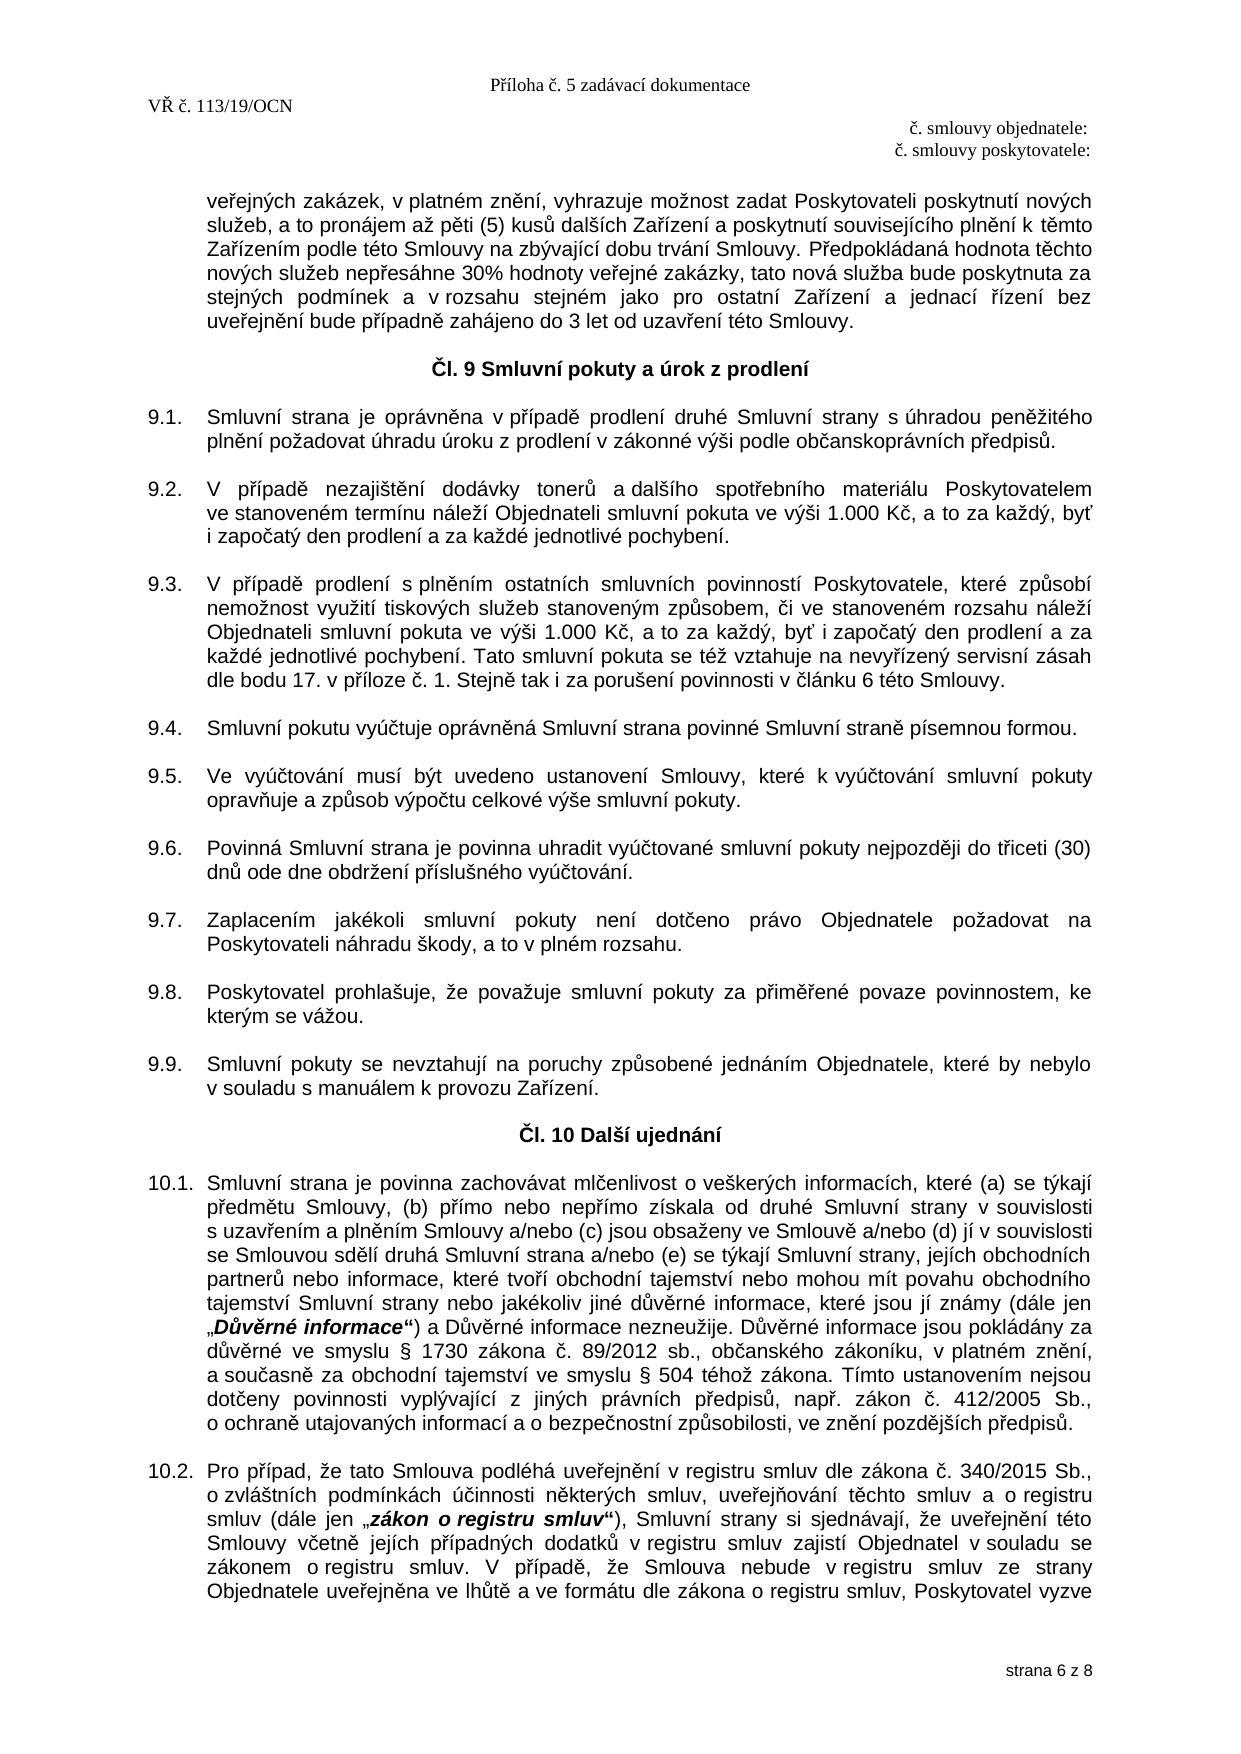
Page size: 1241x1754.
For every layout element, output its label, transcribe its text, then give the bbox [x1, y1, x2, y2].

list Povinná Smluvní strana je povinna uhradit vyúčtované smluvní pokuty nejpozději do třiceti (30) dnů ode dne obdržení příslušného vyúčtování. [148, 836, 1093, 884]
list Smluvní pokutu vyúčtuje oprávněná Smluvní strana povinné Smluvní straně písemnou formou. [148, 716, 1093, 740]
list Smluvní pokuty se nevztahují na poruchy způsobené jednáním Objednatele, které by nebylo v souladu s manuálem k provozu Zařízení. [148, 1051, 1093, 1099]
list Smluvní strana je povinna zachovávat mlčenlivost o veškerých informacích, které (a) se týkají předmětu Smlouvy, (b) přímo nebo nepřímo získala od druhé Smluvní strany v souvislosti s uzavřením a plněním Smlouvy a/nebo (c) jsou obsaženy ve Smlouvě a/nebo (d) jí v souvislosti se Smlouvou sdělí druhá Smluvní strana a/nebo (e) se týkají Smluvní strany, jejích obchodních partnerů nebo informace, které tvoří obchodní tajemství nebo mohou mít povahu obchodního tajemství Smluvní strany nebo jakékoliv jiné důvěrné informace, které jsou jí známy (dále jen „Důvěrné informace“) a Důvěrné informace nezneužije. Důvěrné informace jsou pokládány za důvěrné ve smyslu § 1730 zákona č. 89/2012 sb., občanského zákoníku, v platném znění, a současně za obchodní tajemství ve smyslu § 504 téhož zákona. Tímto ustanovením nejsou dotčeny povinnosti vyplývající z jiných právních předpisů, např. zákon č. 412/2005 Sb., o ochraně utajovaných informací a o bezpečnostní způsobilosti, ve znění pozdějších předpisů. [148, 1171, 1093, 1435]
list V případě prodlení s plněním ostatních smluvních povinností Poskytovatele, které způsobí nemožnost využití tiskových služeb stanoveným způsobem, či ve stanoveném rozsahu náleží Objednateli smluvní pokuta ve výši 1.000 Kč, a to za každý, byť i započatý den prodlení a za každé jednotlivé pochybení. Tato smluvní pokuta se též vztahuje na nevyřízený servisní zásah dle bodu 17. v příloze č. 1. Stejně tak i za porušení povinnosti v článku 6 této Smlouvy. [148, 572, 1093, 692]
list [148, 1459, 1093, 1602]
list Zaplacením jakékoli smluvní pokuty není dotčeno právo Objednatele požadovat na Poskytovateli náhradu škody, a to v plném rozsahu. [148, 908, 1093, 956]
list Ve vyúčtování musí být uvedeno ustanovení Smlouvy, které k vyúčtování smluvní pokuty opravňuje a způsob výpočtu celkové výše smluvní pokuty. [148, 764, 1093, 812]
text Čl. 9 Smluvní pokuty a úrok z prodlení [148, 357, 1093, 381]
text Čl. 10 Další ujednání [148, 1123, 1093, 1147]
list V případě nezajištění dodávky tonerů a dalšího spotřebního materiálu Poskytovatelem ve stanoveném termínu náleží Objednateli smluvní pokuta ve výši 1.000 Kč, a to za každý, byť i započatý den prodlení a za každé jednotlivé pochybení. [148, 476, 1093, 548]
list Smluvní strana je oprávněna v případě prodlení druhé Smluvní strany s úhradou peněžitého plnění požadovat úhradu úroku z prodlení v zákonné výši podle občanskoprávních předpisů. [148, 404, 1093, 452]
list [148, 189, 1093, 333]
list Poskytovatel prohlašuje, že považuje smluvní pokuty za přiměřené povaze povinnostem, ke kterým se vážou. [148, 979, 1093, 1027]
